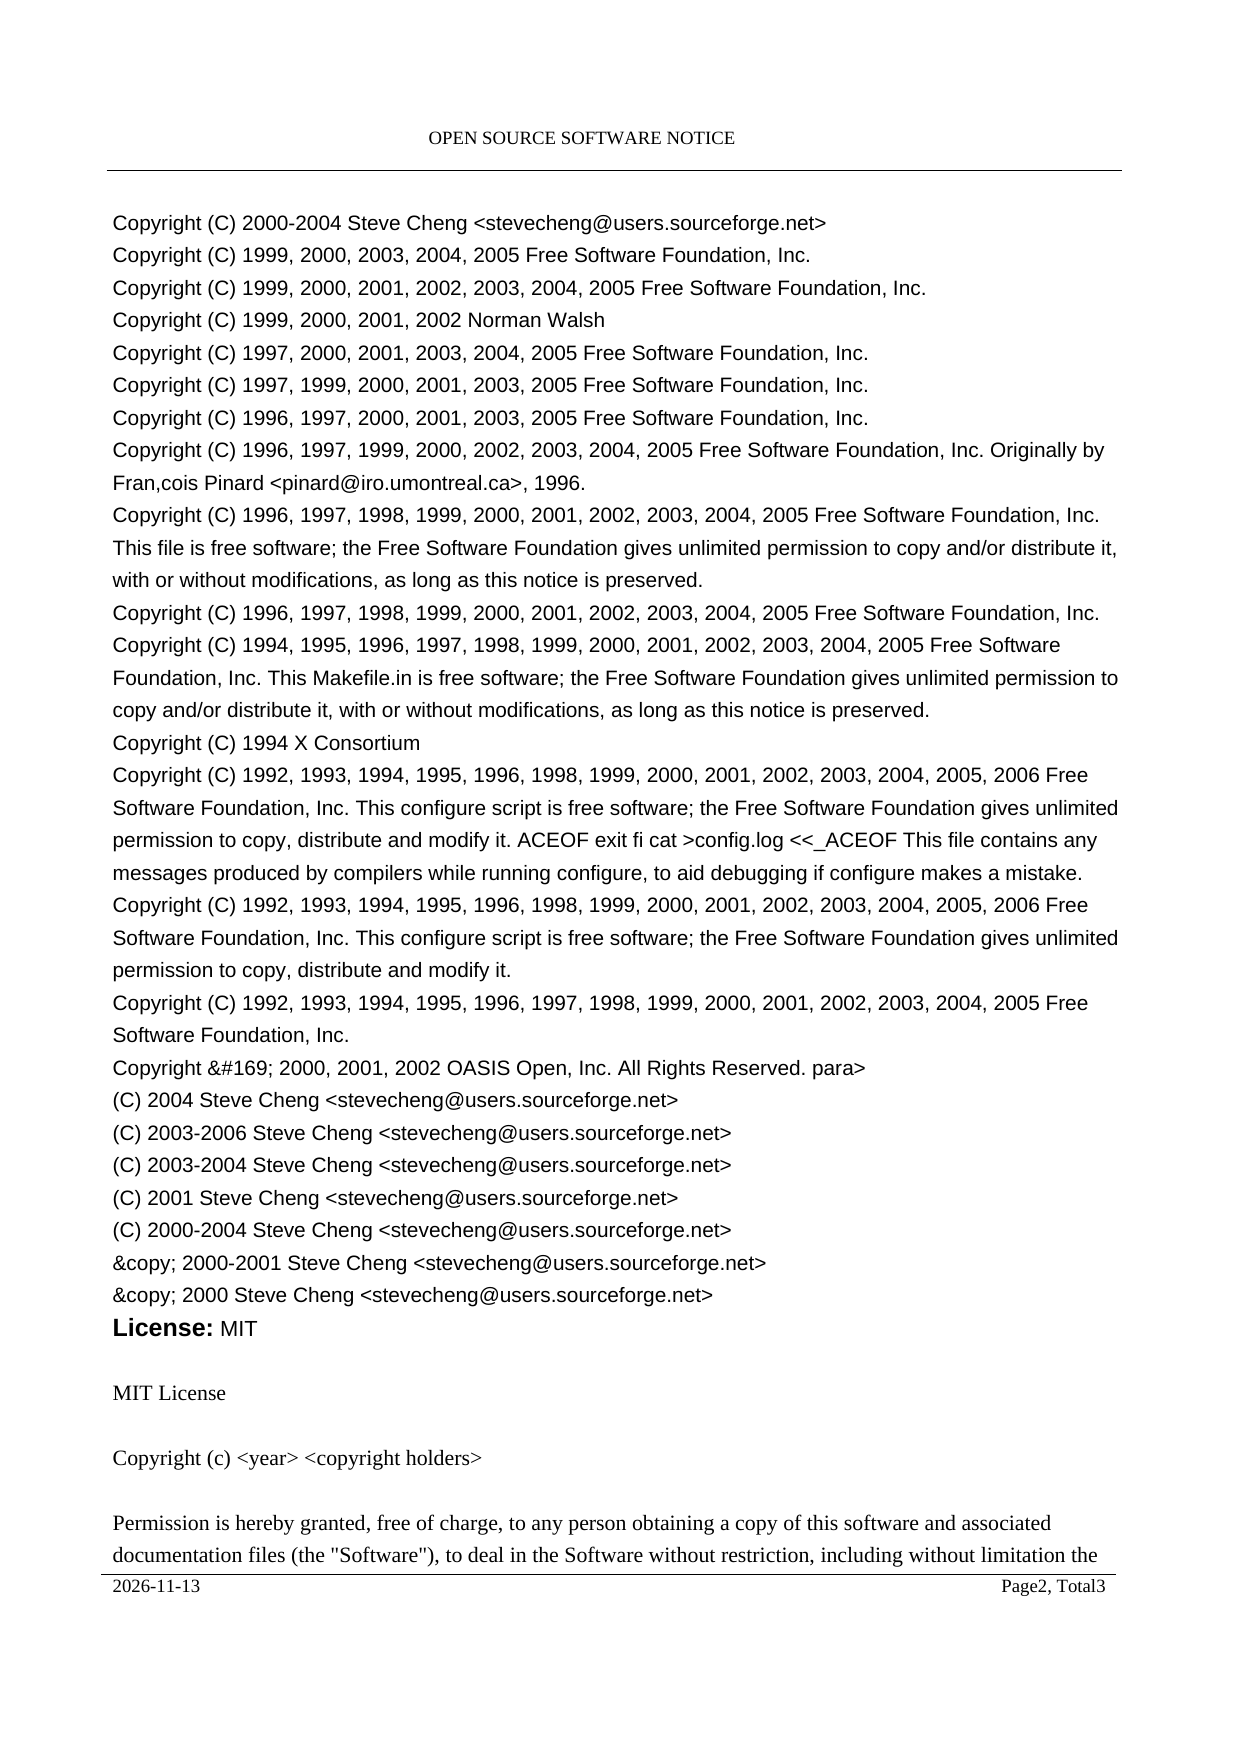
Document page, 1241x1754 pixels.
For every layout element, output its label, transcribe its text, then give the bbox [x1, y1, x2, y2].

text Copyright (C) 1994, 1995, 1996, 1997, 1998, 1999, 2000, 2001, 2002, 2003, 2004, 2005 Free Software Foundation, Inc. This Makefile.in is free software; the Free Software Foundation gives unlimited permission to copy and/or distribute it, with or without modifications, as long as this notice is preserved. [112, 629, 1128, 726]
text (C) 2001 Steve Cheng <stevecheng@users.sourceforge.net> [112, 1181, 1128, 1214]
text Copyright (C) 1999, 2000, 2003, 2004, 2005 Free Software Foundation, Inc. [112, 239, 1128, 271]
text Copyright (C) 1999, 2000, 2001, 2002, 2003, 2004, 2005 Free Software Foundation, Inc. [112, 271, 1128, 304]
text Copyright (C) 1996, 1997, 1999, 2000, 2002, 2003, 2004, 2005 Free Software Foundation, Inc. Originally by Fran,cois Pinard <pinard@iro.umontreal.ca>, 1996. [112, 434, 1128, 499]
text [112, 1311, 1128, 1571]
text Copyright (C) 1996, 1997, 1998, 1999, 2000, 2001, 2002, 2003, 2004, 2005 Free Software Foundation, Inc. [112, 596, 1128, 629]
text (C) 2003-2006 Steve Cheng <stevecheng@users.sourceforge.net> [112, 1116, 1128, 1149]
text Copyright &#169; 2000, 2001, 2002 OASIS Open, Inc. All Rights Reserved. para> [112, 1051, 1128, 1084]
text &copy; 2000-2001 Steve Cheng <stevecheng@users.sourceforge.net> [112, 1246, 1128, 1279]
text Copyright (C) 1996, 1997, 2000, 2001, 2003, 2005 Free Software Foundation, Inc. [112, 401, 1128, 434]
text &copy; 2000 Steve Cheng <stevecheng@users.sourceforge.net> [112, 1279, 1128, 1311]
text Copyright (C) 1992, 1993, 1994, 1995, 1996, 1997, 1998, 1999, 2000, 2001, 2002, 2003, 2004, 2005 Free Software Foundation, Inc. [112, 986, 1128, 1051]
text (C) 2003-2004 Steve Cheng <stevecheng@users.sourceforge.net> [112, 1149, 1128, 1181]
text Copyright (C) 2000-2004 Steve Cheng <stevecheng@users.sourceforge.net> [112, 206, 1128, 239]
text Copyright (C) 1994 X Consortium [112, 726, 1128, 759]
text Copyright (C) 1997, 1999, 2000, 2001, 2003, 2005 Free Software Foundation, Inc. [112, 369, 1128, 401]
text Copyright (C) 1996, 1997, 1998, 1999, 2000, 2001, 2002, 2003, 2004, 2005 Free Software Foundation, Inc. This file is free software; the Free Software Foundation gives unlimited permission to copy and/or distribute it, with or without modifications, as long as this notice is preserved. [112, 499, 1128, 596]
text Copyright (C) 1992, 1993, 1994, 1995, 1996, 1998, 1999, 2000, 2001, 2002, 2003, 2004, 2005, 2006 Free Software Foundation, Inc. This configure script is free software; the Free Software Foundation gives unlimited permission to copy, distribute and modify it. ACEOF exit fi cat >config.log <<_ACEOF This file contains any messages produced by compilers while running configure, to aid debugging if configure makes a mistake. [112, 759, 1128, 889]
text Copyright (C) 1992, 1993, 1994, 1995, 1996, 1998, 1999, 2000, 2001, 2002, 2003, 2004, 2005, 2006 Free Software Foundation, Inc. This configure script is free software; the Free Software Foundation gives unlimited permission to copy, distribute and modify it. [112, 889, 1128, 986]
text (C) 2000-2004 Steve Cheng <stevecheng@users.sourceforge.net> [112, 1214, 1128, 1246]
text (C) 2004 Steve Cheng <stevecheng@users.sourceforge.net> [112, 1084, 1128, 1116]
text Copyright (C) 1997, 2000, 2001, 2003, 2004, 2005 Free Software Foundation, Inc. [112, 336, 1128, 369]
text Copyright (C) 1999, 2000, 2001, 2002 Norman Walsh [112, 304, 1128, 336]
